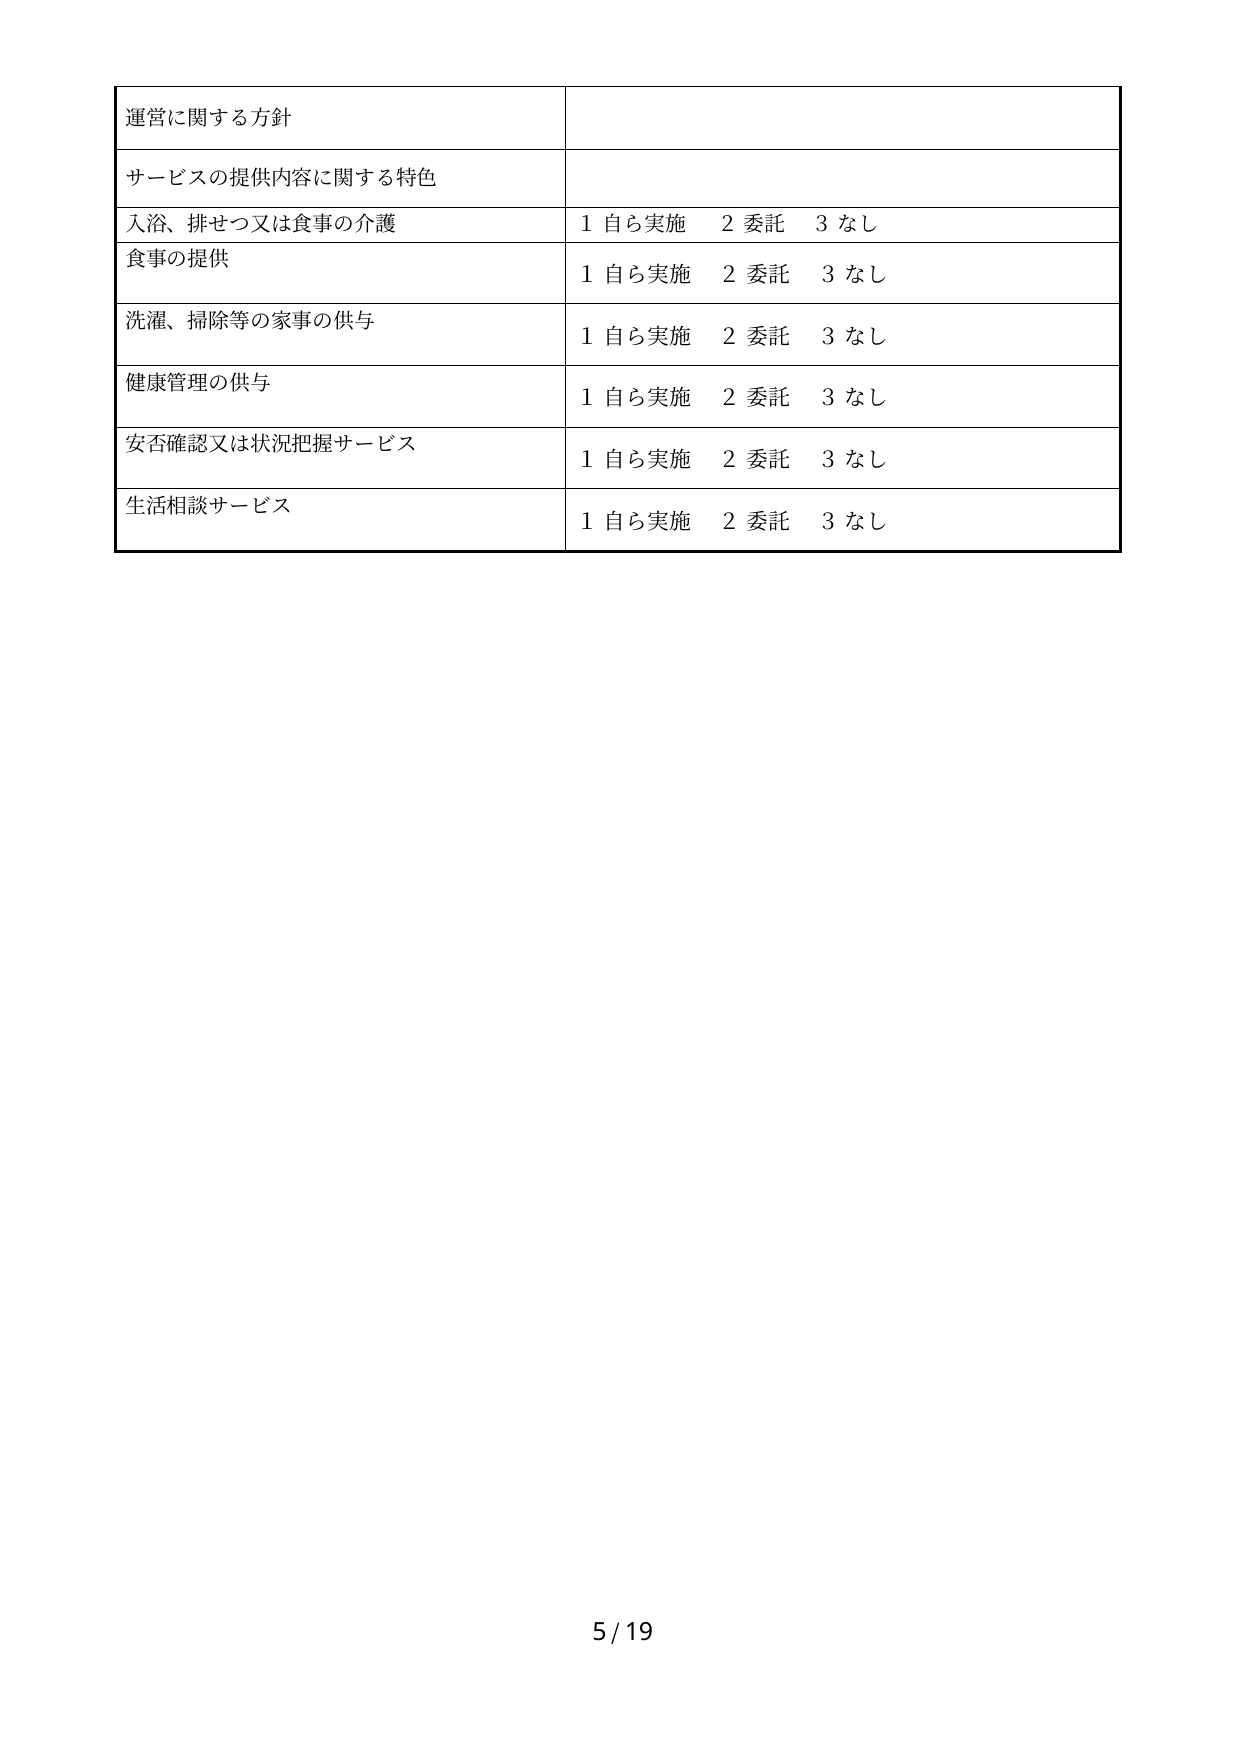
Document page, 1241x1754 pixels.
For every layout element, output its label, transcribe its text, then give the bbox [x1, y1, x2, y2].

table_cell 食事の提供 [117, 243, 565, 303]
table_cell [566, 87, 1119, 149]
table_cell 健康管理の供与 [117, 366, 565, 427]
table_cell [566, 150, 1119, 207]
table_cell １ 自ら実施 ２ 委託 ３ なし [566, 243, 1119, 303]
table_cell 入浴、排せつ又は食事の介護 [117, 208, 565, 242]
table_cell １ 自ら実施 ２ 委託 ３ なし [566, 366, 1119, 427]
table_cell １ 自ら実施 ２ 委託 ３ なし [566, 428, 1119, 488]
table_cell １ 自ら実施 ２ 委託 ３ なし [566, 208, 1119, 242]
table_cell 生活相談サービス [117, 489, 565, 550]
table_cell 運営に関する方針 [117, 87, 565, 149]
table_cell 安否確認又は状況把握サービス [117, 428, 565, 488]
table_cell １ 自ら実施 ２ 委託 ３ なし [566, 304, 1119, 365]
table_cell １ 自ら実施 ２ 委託 ３ なし [566, 489, 1119, 550]
table_cell 洗濯、掃除等の家事の供与 [117, 304, 565, 365]
table_cell サービスの提供内容に関する特色 [117, 150, 565, 207]
